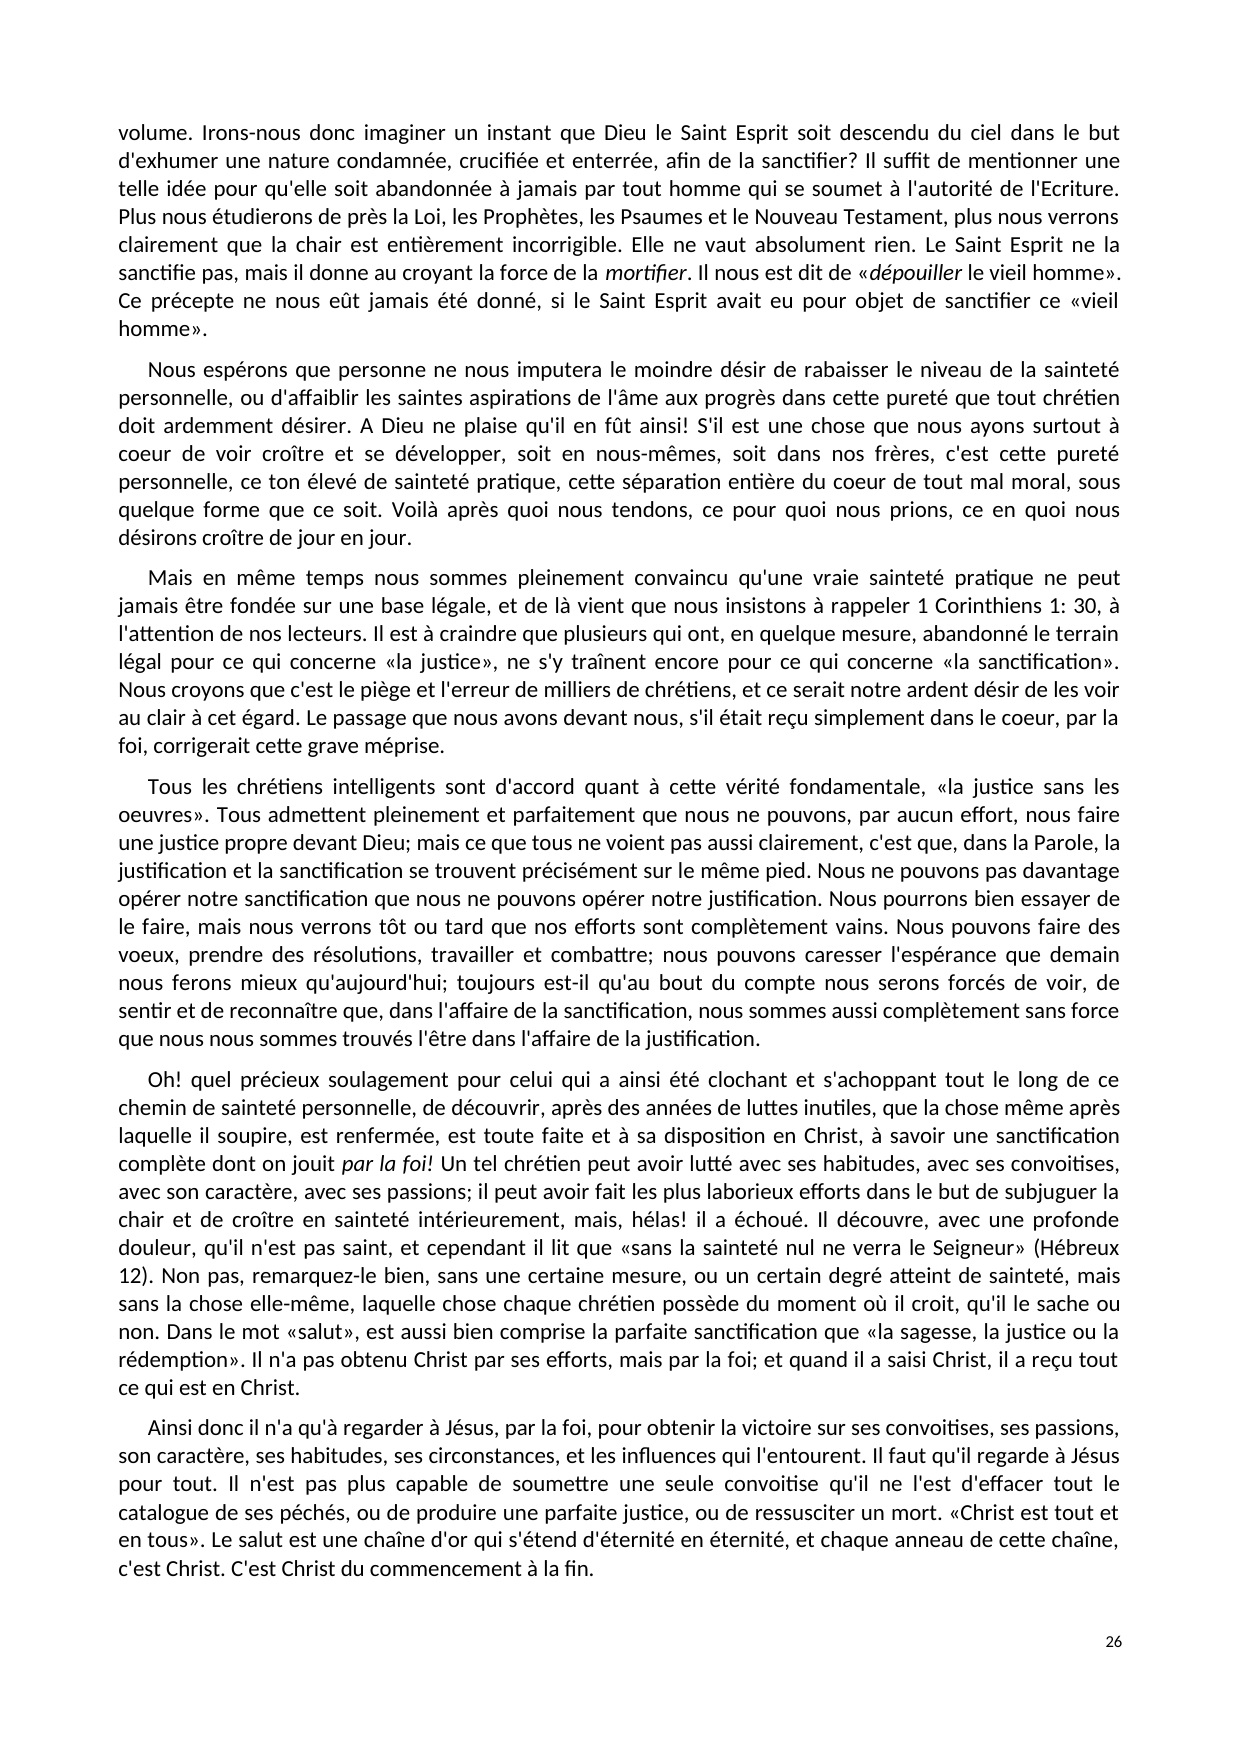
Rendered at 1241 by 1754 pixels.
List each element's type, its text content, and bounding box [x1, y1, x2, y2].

text Oh! quel précieux soulagement pour celui qui a ainsi été clochant et s'achoppant tout le long de ce chemin de sainteté personnelle, de découvrir, après des années de luttes inutiles, que la chose même après laquelle il soupire, est renfermée, est toute faite et à sa disposition en Christ, à savoir une sanctification complète dont on jouit par la foi! Un tel chrétien peut avoir lutté avec ses habitudes, avec ses convoitises, avec son caractère, avec ses passions; il peut avoir fait les plus laborieux efforts dans le but de subjuguer la chair et de croître en sainteté intérieurement, mais, hélas! il a échoué. Il découvre, avec une profonde douleur, qu'il n'est pas saint, et cependant il lit que «sans la sainteté nul ne verra le Seigneur» (Hébreux 12). Non pas, remarquez-le bien, sans une certaine mesure, ou un certain degré atteint de sainteté, mais sans la chose elle-même, laquelle chose chaque chrétien possède du moment où il croit, qu'il le sache ou non. Dans le mot «salut», est aussi bien comprise la parfaite sanctification que «la sagesse, la justice ou la rédemption». Il n'a pas obtenu Christ par ses efforts, mais par la foi; et quand il a saisi Christ, il a reçu tout ce qui est en Christ. [118, 1065, 1122, 1401]
text Ainsi donc il n'a qu'à regarder à Jésus, par la foi, pour obtenir la victoire sur ses convoitises, ses passions, son caractère, ses habitudes, ses circonstances, et les influences qui l'entourent. Il faut qu'il regarde à Jésus pour tout. Il n'est pas plus capable de soumettre une seule convoitise qu'il ne l'est d'effacer tout le catalogue de ses péchés, ou de produire une parfaite justice, ou de ressusciter un mort. «Christ est tout et en tous». Le salut est une chaîne d'or qui s'étend d'éternité en éternité, et chaque anneau de cette chaîne, c'est Christ. C'est Christ du commencement à la fin. [118, 1413, 1122, 1582]
text Tous les chrétiens intelligents sont d'accord quant à cette vérité fondamentale, «la justice sans les oeuvres». Tous admettent pleinement et parfaitement que nous ne pouvons, par aucun effort, nous faire une justice propre devant Dieu; mais ce que tous ne voient pas aussi clairement, c'est que, dans la Parole, la justification et la sanctification se trouvent précisément sur le même pied. Nous ne pouvons pas davantage opérer notre sanctification que nous ne pouvons opérer notre justification. Nous pourrons bien essayer de le faire, mais nous verrons tôt ou tard que nos efforts sont complètement vains. Nous pouvons faire des voeux, prendre des résolutions, travailler et combattre; nous pouvons caresser l'espérance que demain nous ferons mieux qu'aujourd'hui; toujours est-il qu'au bout du compte nous serons forcés de voir, de sentir et de reconnaître que, dans l'affaire de la sanctification, nous sommes aussi complètement sans force que nous nous sommes trouvés l'être dans l'affaire de la justification. [118, 772, 1122, 1052]
text Nous espérons que personne ne nous imputera le moindre désir de rabaisser le niveau de la sainteté personnelle, ou d'affaiblir les saintes aspirations de l'âme aux progrès dans cette pureté que tout chrétien doit ardemment désirer. A Dieu ne plaise qu'il en fût ainsi! S'il est une chose que nous ayons surtout à coeur de voir croître et se développer, soit en nous-mêmes, soit dans nos frères, c'est cette pureté personnelle, ce ton élevé de sainteté pratique, cette séparation entière du coeur de tout mal moral, sous quelque forme que ce soit. Voilà après quoi nous tendons, ce pour quoi nous prions, ce en quoi nous désirons croître de jour en jour. [118, 355, 1122, 551]
text Mais en même temps nous sommes pleinement convaincu qu'une vraie sainteté pratique ne peut jamais être fondée sur une base légale, et de là vient que nous insistons à rappeler 1 Corinthiens 1: 30, à l'attention de nos lecteurs. Il est à craindre que plusieurs qui ont, en quelque mesure, abandonné le terrain légal pour ce qui concerne «la justice», ne s'y traînent encore pour ce qui concerne «la sanctification». Nous croyons que c'est le piège et l'erreur de milliers de chrétiens, et ce serait notre ardent désir de les voir au clair à cet égard. Le passage que nous avons devant nous, s'il était reçu simplement dans le coeur, par la foi, corrigerait cette grave méprise. [118, 563, 1122, 759]
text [118, 118, 1122, 342]
